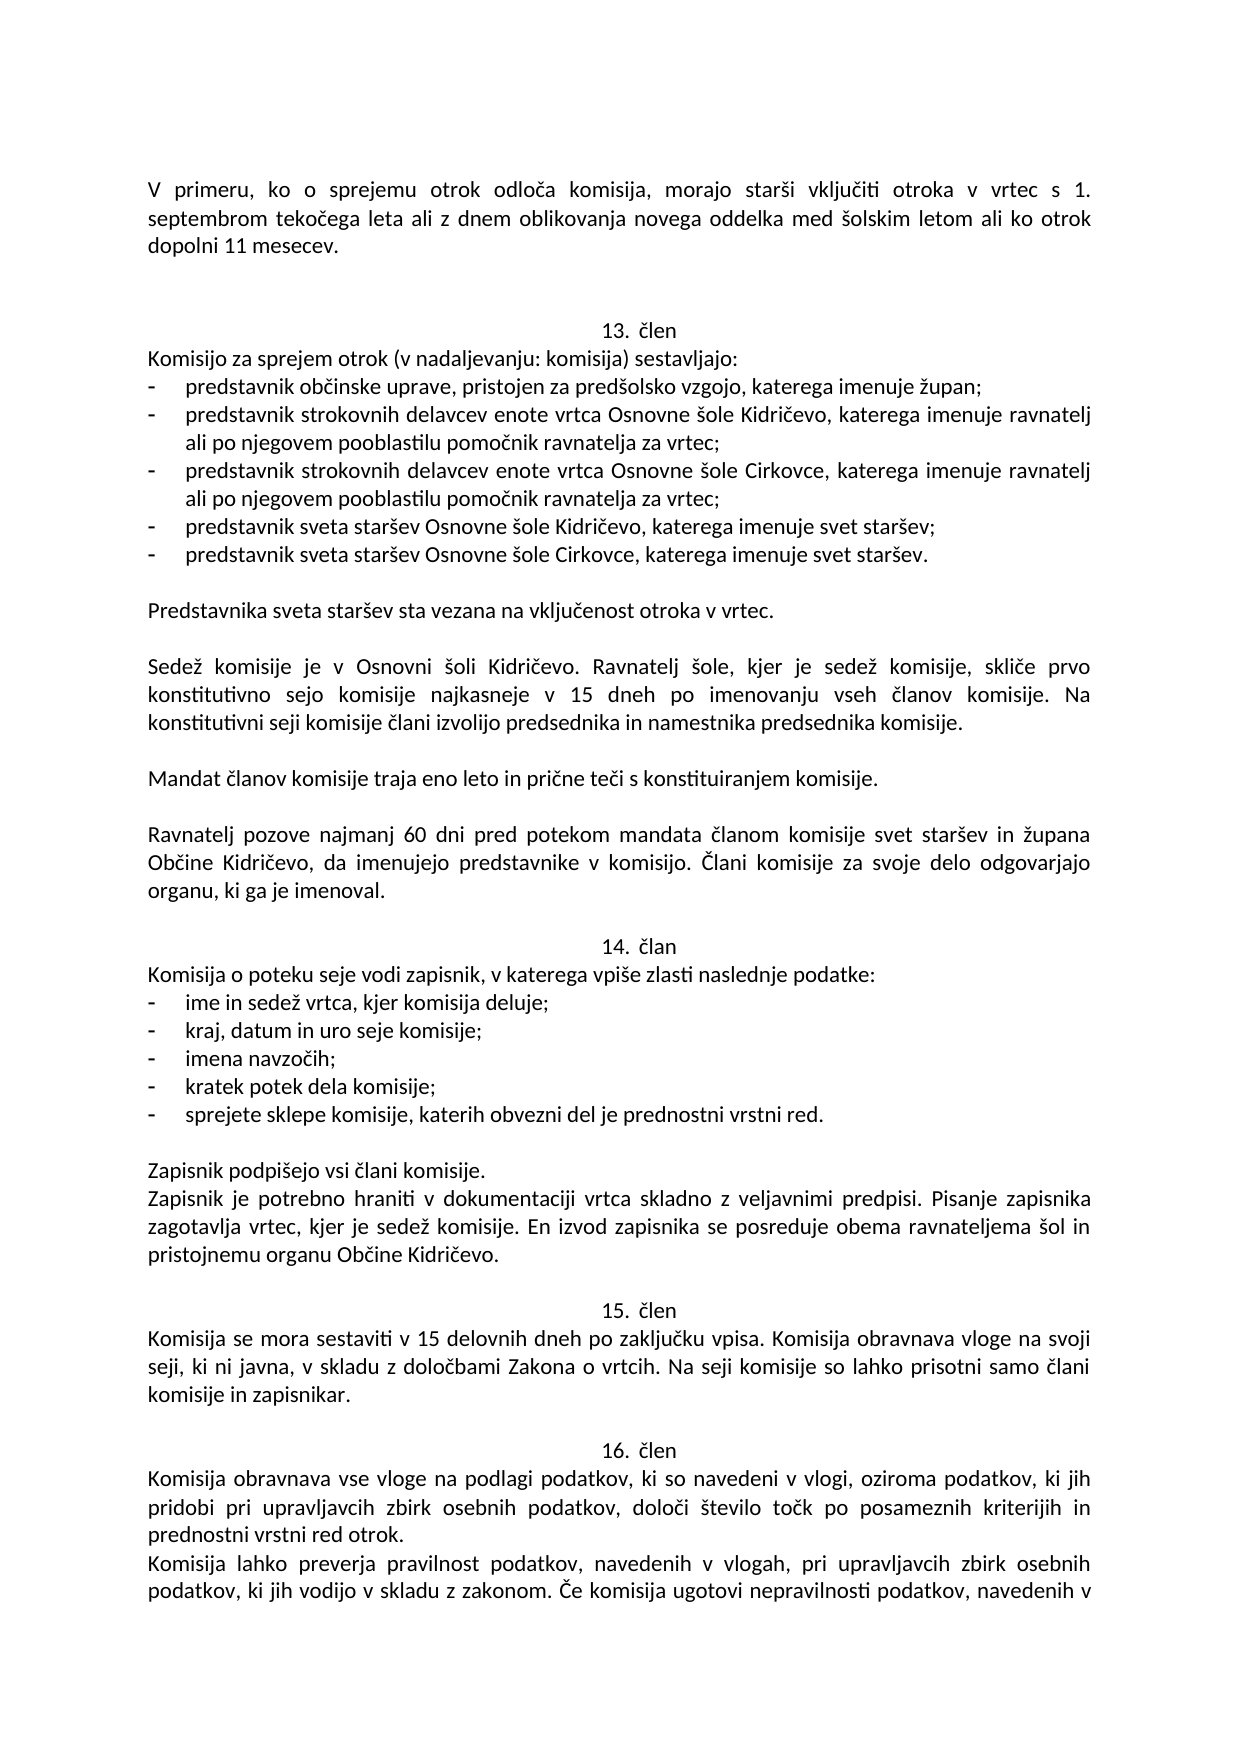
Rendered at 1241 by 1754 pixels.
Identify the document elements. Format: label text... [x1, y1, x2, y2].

list imena navzočih; [148, 1044, 1093, 1072]
text Zapisnik je potrebno hraniti v dokumentaciji vrtca skladno z veljavnimi predpisi. Pisanje zapisnika zagotavlja vrtec, kjer je sedež komisije. En izvod zapisnika se posreduje obema ravnateljema šol in pristojnemu organu Občine Kidričevo. [148, 1184, 1093, 1268]
text Ravnatelj pozove najmanj 60 dni pred potekom mandata članom komisije svet staršev in župana Občine Kidričevo, da imenujejo predstavnike v komisijo. Člani komisije za svoje delo odgovarjajo organu, ki ga je imenoval. [148, 820, 1093, 904]
list člen [185, 316, 1093, 344]
list predstavnik strokovnih delavcev enote vrtca Osnovne šole Kidričevo, katerega imenuje ravnatelj ali po njegovem pooblastilu pomočnik ravnatelja za vrtec; [148, 400, 1093, 456]
text Komisija se mora sestaviti v 15 delovnih dneh po zaključku vpisa. Komisija obravnava vloge na svoji seji, ki ni javna, v skladu z določbami Zakona o vrtcih. Na seji komisije so lahko prisotni samo člani komisije in zapisnikar. [148, 1324, 1093, 1408]
list kraj, datum in uro seje komisije; [148, 1016, 1093, 1044]
list sprejete sklepe komisije, katerih obvezni del je prednostni vrstni red. [148, 1100, 1093, 1128]
list predstavnik občinske uprave, pristojen za predšolsko vzgojo, katerega imenuje župan; [148, 372, 1093, 400]
text Komisija obravnava vse vloge na podlagi podatkov, ki so navedeni v vlogi, oziroma podatkov, ki jih pridobi pri upravljavcih zbirk osebnih podatkov, določi število točk po posameznih kriterijih in prednostni vrstni red otrok. [148, 1464, 1093, 1549]
list predstavnik strokovnih delavcev enote vrtca Osnovne šole Cirkovce, katerega imenuje ravnatelj ali po njegovem pooblastilu pomočnik ravnatelja za vrtec; [148, 456, 1093, 512]
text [148, 1549, 1093, 1605]
list člen [185, 1437, 1093, 1464]
text Komisija o poteku seje vodi zapisnik, v katerega vpiše zlasti naslednje podatke: [148, 960, 1093, 988]
text Predstavnika sveta staršev sta vezana na vključenost otroka v vrtec. [148, 596, 1093, 624]
list člen [185, 1296, 1093, 1324]
list kratek potek dela komisije; [148, 1072, 1093, 1100]
list ime in sedež vrtca, kjer komisija deluje; [148, 988, 1093, 1016]
text Sedež komisije je v Osnovni šoli Kidričevo. Ravnatelj šole, kjer je sedež komisije, skliče prvo konstitutivno sejo komisije najkasneje v 15 dneh po imenovanju vseh članov komisije. Na konstitutivni seji komisije člani izvolijo predsednika in namestnika predsednika komisije. [148, 652, 1093, 736]
text Komisijo za sprejem otrok (v nadaljevanju: komisija) sestavljajo: [148, 344, 1093, 372]
list predstavnik sveta staršev Osnovne šole Cirkovce, katerega imenuje svet staršev. [148, 540, 1093, 568]
list predstavnik sveta staršev Osnovne šole Kidričevo, katerega imenuje svet staršev; [148, 512, 1093, 540]
text Zapisnik podpišejo vsi člani komisije. [148, 1156, 1093, 1184]
list član [185, 932, 1093, 960]
text V primeru, ko o sprejemu otrok odloča komisija, morajo starši vključiti otroka v vrtec s 1. septembrom tekočega leta ali z dnem oblikovanja novega oddelka med šolskim letom ali ko otrok dopolni 11 mesecev. [148, 176, 1093, 260]
text Mandat članov komisije traja eno leto in prične teči s konstituiranjem komisije. [148, 764, 1093, 792]
